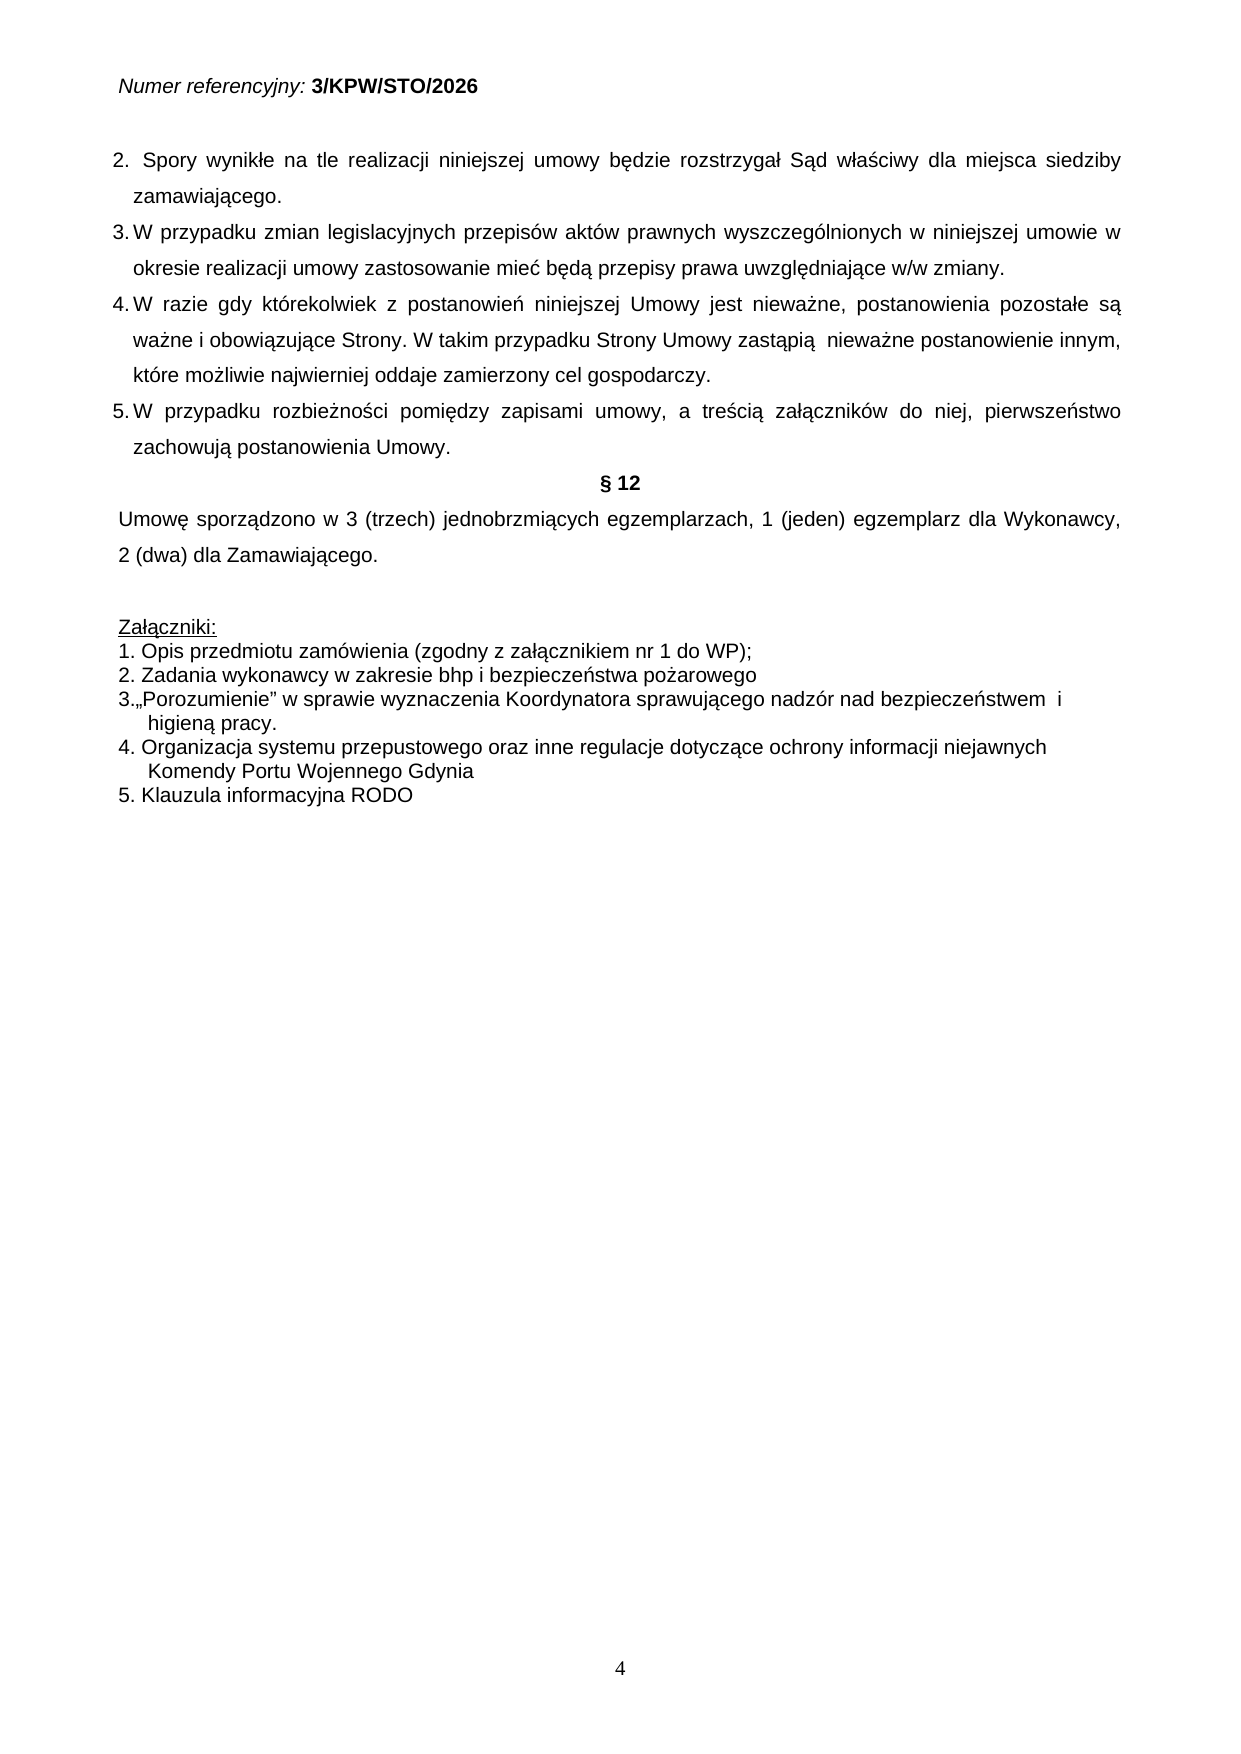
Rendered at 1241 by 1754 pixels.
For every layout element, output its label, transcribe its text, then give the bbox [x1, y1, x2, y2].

text 2. Zadania wykonawcy w zakresie bhp i bezpieczeństwa pożarowego [118, 663, 1122, 687]
text Załączniki: [118, 615, 1122, 639]
text 3.„Porozumienie” w sprawie wyznaczenia Koordynatora sprawującego nadzór nad bezpieczeństwem i higieną pracy. [118, 687, 1122, 735]
text Umowę sporządzono w 3 (trzech) jednobrzmiących egzemplarzach, 1 (jeden) egzemplarz dla Wykonawcy, 2 (dwa) dla Zamawiającego. [118, 507, 1122, 567]
list W przypadku zmian legislacyjnych przepisów aktów prawnych wyszczególnionych w niniejszej umowie w okresie realizacji umowy zastosowanie mieć będą przepisy prawa uwzględniające w/w zmiany. [121, 219, 1122, 279]
list W przypadku rozbieżności pomiędzy zapisami umowy, a treścią załączników do niej, pierwszeństwo zachowują postanowienia Umowy. [121, 399, 1122, 459]
list Spory wynikłe na tle realizacji niniejszej umowy będzie rozstrzygał Sąd właściwy dla miejsca siedziby zamawiającego. [121, 148, 1122, 208]
text 1. Opis przedmiotu zamówienia (zgodny z załącznikiem nr 1 do WP); [118, 639, 1122, 663]
text § 12 [118, 471, 1122, 495]
text 5. Klauzula informacyjna RODO [118, 783, 1122, 807]
list W razie gdy którekolwiek z postanowień niniejszej Umowy jest nieważne, postanowienia pozostałe są ważne i obowiązujące Strony. W takim przypadku Strony Umowy zastąpią nieważne postanowienie innym, które możliwie najwierniej oddaje zamierzony cel gospodarczy. [121, 291, 1122, 387]
text 4. Organizacja systemu przepustowego oraz inne regulacje dotyczące ochrony informacji niejawnych Komendy Portu Wojennego Gdynia [118, 735, 1122, 783]
